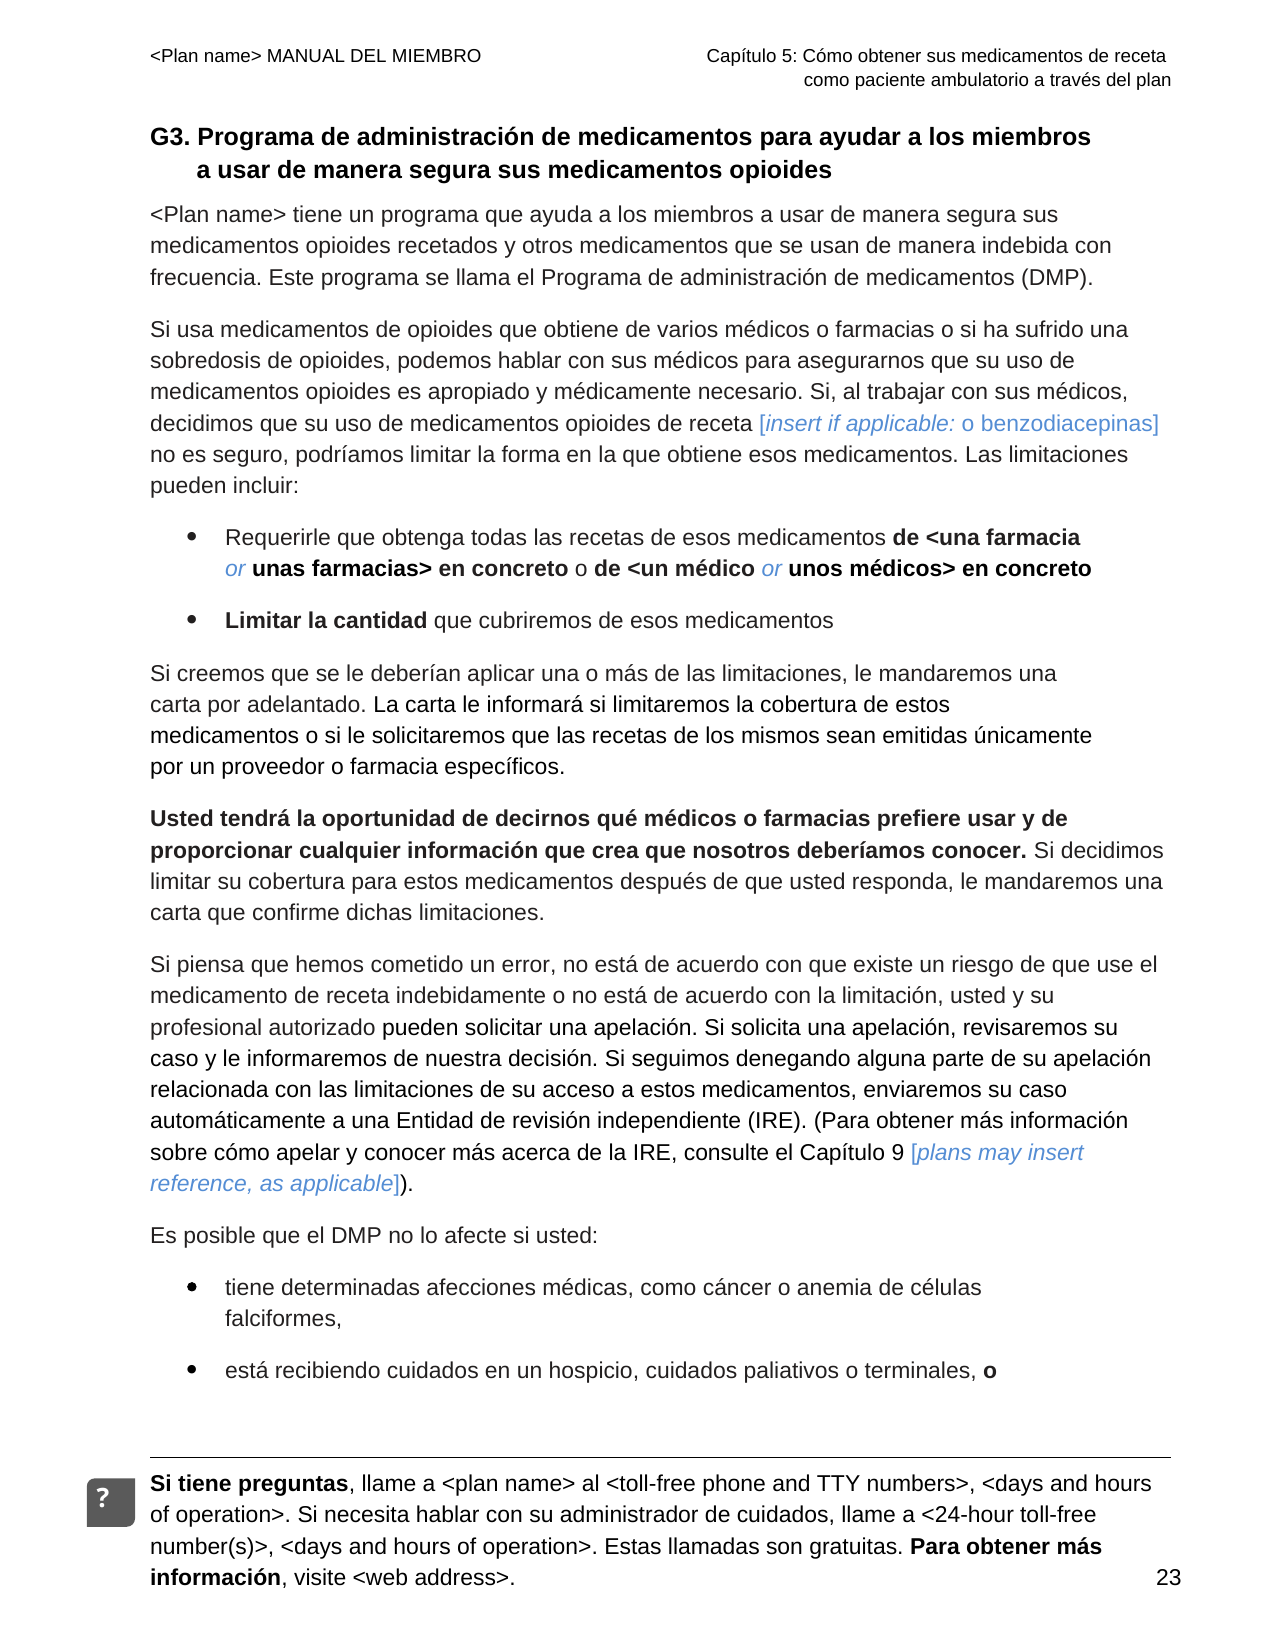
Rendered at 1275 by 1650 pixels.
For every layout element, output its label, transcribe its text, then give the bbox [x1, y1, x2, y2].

text Usted tendrá la oportunidad de decirnos qué médicos o farmacias prefiere usar y de proporcionar cualquier información que crea que nosotros deberíamos conocer. Si decidimos limitar su cobertura para estos medicamentos después de que usted responda, le mandaremos una carta que confirme dichas limitaciones. [150, 802, 1171, 927]
list tiene determinadas afecciones médicas, como cáncer o anemia de células falciformes, [187, 1271, 1096, 1333]
text <Plan name> tiene un programa que ayuda a los miembros a usar de manera segura sus medicamentos opioides recetados y otros medicamentos que se usan de manera indebida con frecuencia. Este programa se llama el Programa de administración de medicamentos (DMP). [150, 198, 1171, 291]
text Es posible que el DMP no lo afecte si usted: [150, 1218, 1171, 1250]
text Si usa medicamentos de opioides que obtiene de varios médicos o farmacias o si ha sufrido una sobredosis de opioides, podemos hablar con sus médicos para asegurarnos que su uso de medicamentos opioides es apropiado y médicamente necesario. Si, al trabajar con sus médicos, decidimos que su uso de medicamentos opioides de receta [insert if applicable: o benzodiacepinas] no es seguro, podríamos limitar la forma en la que obtiene esos medicamentos. Las limitaciones pueden incluir: [150, 312, 1171, 500]
list Requerirle que obtenga todas las recetas de esos medicamentos de <una farmacia or unas farmacias> en concreto o de <un médico or unos médicos> en concreto [187, 521, 1096, 583]
list está recibiendo cuidados en un hospicio, cuidados paliativos o terminales, o [187, 1354, 1096, 1385]
text Si creemos que se le deberían aplicar una o más de las limitaciones, le mandaremos una carta por adelantado. La carta le informará si limitaremos la cobertura de estos medicamentos o si le solicitaremos que las recetas de los mismos sean emitidas únicamente por un proveedor o farmacia específicos. [150, 656, 1096, 781]
subtitle G3. Programa de administración de medicamentos para ayudar a los miembros a usar de manera segura sus medicamentos opioides [150, 118, 1096, 185]
text Si piensa que hemos cometido un error, no está de acuerdo con que existe un riesgo de que use el medicamento de receta indebidamente o no está de acuerdo con la limitación, usted y su profesional autorizado pueden solicitar una apelación. Si solicita una apelación, revisaremos su caso y le informaremos de nuestra decisión. Si seguimos denegando alguna parte de su apelación relacionada con las limitaciones de su acceso a estos medicamentos, enviaremos su caso automáticamente a una Entidad de revisión independiente (IRE). (Para obtener más información sobre cómo apelar y conocer más acerca de la IRE, consulte el Capítulo 9 [plans may insert reference, as applicable]). [150, 948, 1171, 1198]
list Limitar la cantidad que cubriremos de esos medicamentos [187, 604, 1096, 635]
